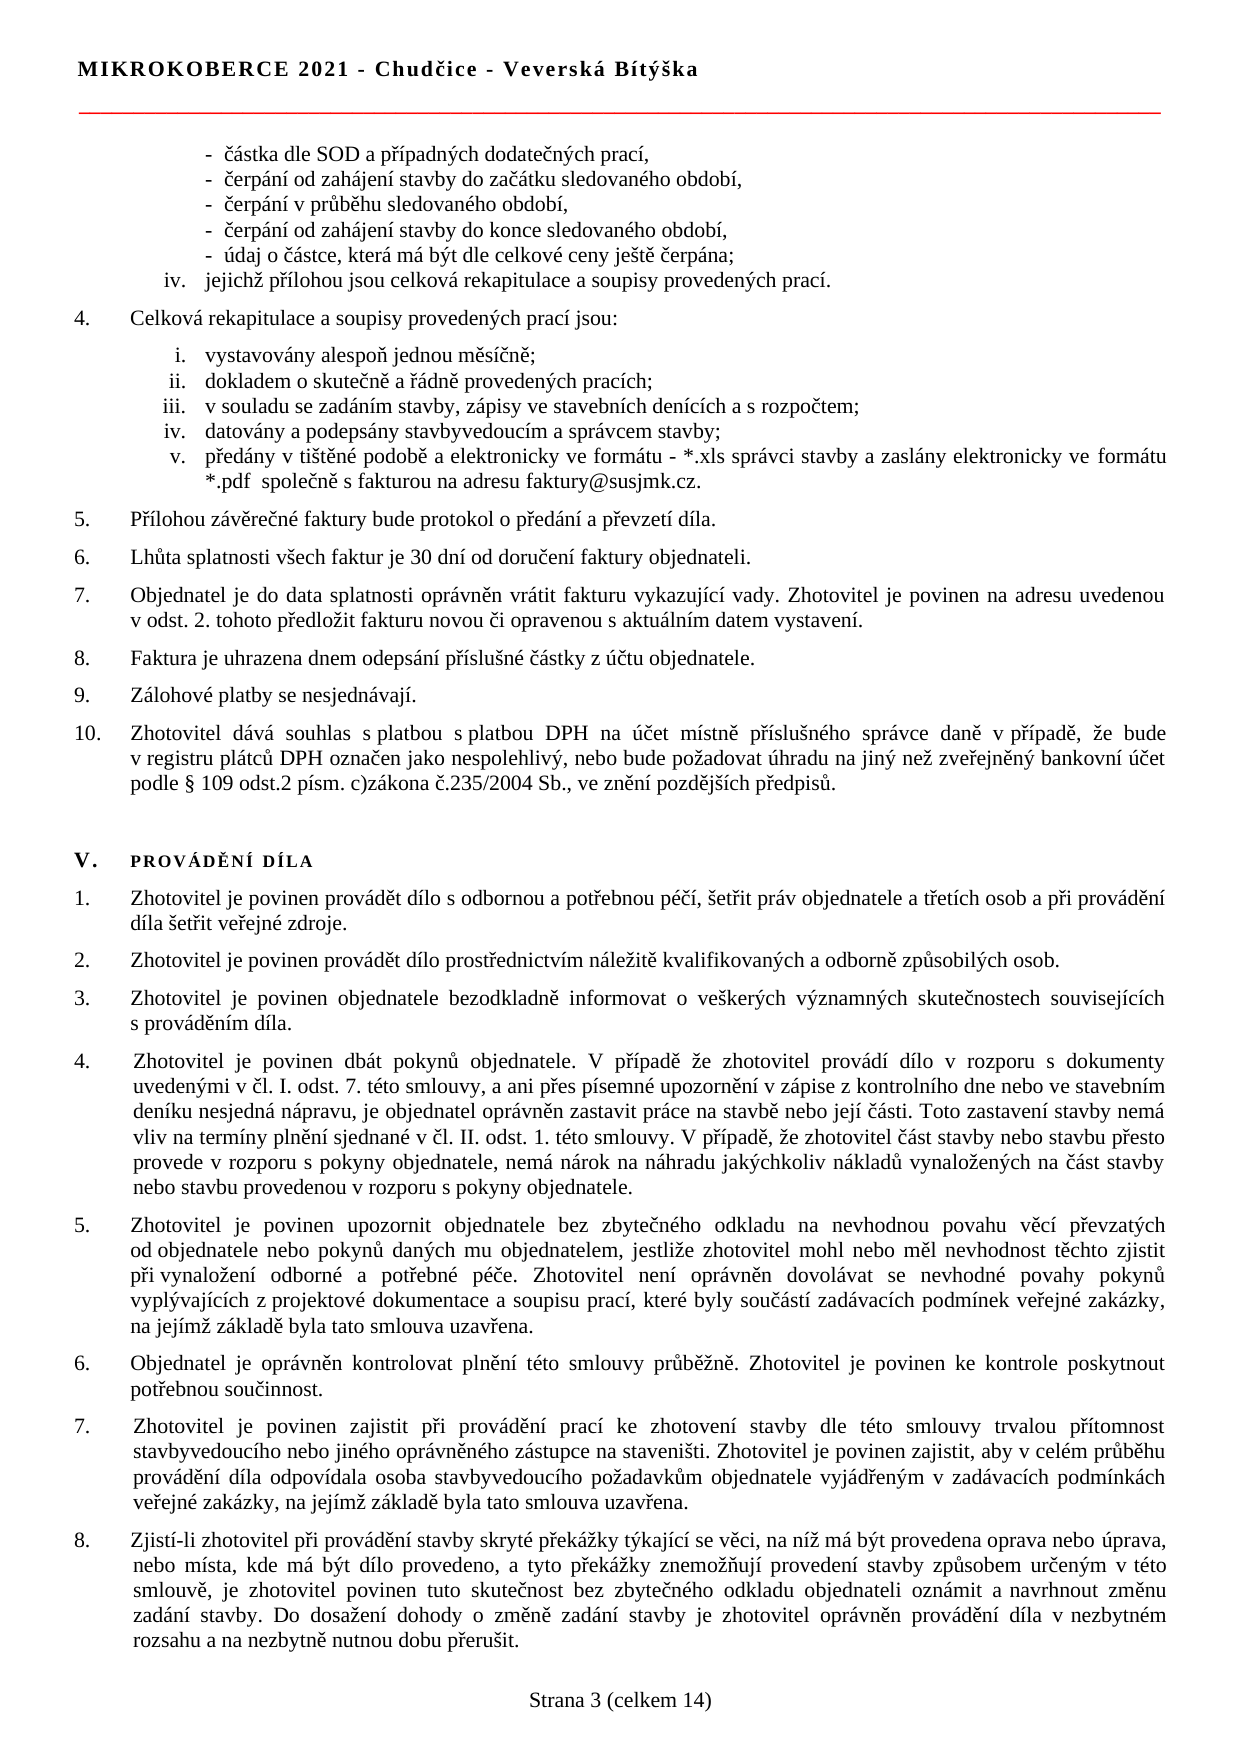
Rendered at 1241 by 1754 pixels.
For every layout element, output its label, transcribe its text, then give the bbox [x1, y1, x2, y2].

list čerpání od zahájení stavby do konce sledovaného období, [205, 217, 1167, 242]
list datovány a podepsány stavbyvedoucím a správcem stavby; [186, 418, 1167, 443]
list čerpání od zahájení stavby do začátku sledovaného období, [205, 166, 1167, 191]
list jejichž přílohou jsou celková rekapitulace a soupisy provedených prací. [186, 267, 1167, 292]
list Zálohové platby se nesjednávají. [74, 682, 1167, 707]
list Faktura je uhrazena dnem odepsání příslušné částky z účtu objednatele. [74, 644, 1167, 670]
list Zhotovitel je povinen dbát pokynů objednatele. V případě že zhotovitel provádí dílo v rozporu s dokumenty uvedenými v čl. I. odst. 7. této smlouvy, a ani přes písemné upozornění v zápise z kontrolního dne nebo ve stavebním deníku nesjedná nápravu, je objednatel oprávněn zastavit práce na stavbě nebo její části. Toto zastavení stavby nemá vliv na termíny plnění sjednané v čl. II. odst. 1. této smlouvy. V případě, že zhotovitel část stavby nebo stavbu přesto provede v rozporu s pokyny objednatele, nemá nárok na náhradu jakýchkoliv nákladů vynaložených na část stavby nebo stavbu provedenou v rozporu s pokyny objednatele. [74, 1048, 1167, 1199]
list Zhotovitel je povinen upozornit objednatele bez zbytečného odkladu na nevhodnou povahu věcí převzatých od objednatele nebo pokynů daných mu objednatelem, jestliže zhotovitel mohl nebo měl nevhodnost těchto zjistit při vynaložení odborné a potřebné péče. Zhotovitel není oprávněn dovolávat se nevhodné povahy pokynů vyplývajících z projektové dokumentace a soupisu prací, které byly součástí zadávacích podmínek veřejné zakázky, na jejímž základě byla tato smlouva uzavřena. [74, 1212, 1167, 1338]
list Celková rekapitulace a soupisy provedených prací jsou: [74, 305, 1167, 330]
list částka dle SOD a případných dodatečných prací, [205, 141, 1167, 166]
list v souladu se zadáním stavby, zápisy ve stavebních denících a s rozpočtem; [186, 393, 1167, 418]
list vystavovány alespoň jednou měsíčně; [186, 342, 1167, 368]
list Přílohou závěrečné faktury bude protokol o předání a převzetí díla. [74, 506, 1167, 531]
list čerpání v průběhu sledovaného období, [205, 191, 1167, 217]
list Lhůta splatnosti všech faktur je 30 dní od doručení faktury objednateli. [74, 544, 1167, 569]
list Zhotovitel je povinen objednatele bezodkladně informovat o veškerých významných skutečnostech souvisejících s prováděním díla. [74, 985, 1167, 1036]
list Objednatel je oprávněn kontrolovat plnění této smlouvy průběžně. Zhotovitel je povinen ke kontrole poskytnout potřebnou součinnost. [74, 1350, 1167, 1401]
list Zhotovitel je povinen provádět dílo s odbornou a potřebnou péčí, šetřit práv objednatele a třetích osob a při provádění díla šetřit veřejné zdroje. [74, 884, 1167, 935]
list provádění díla [74, 847, 1167, 872]
list Zhotovitel dává souhlas s platbou s platbou DPH na účet místně příslušného správce daně v případě, že bude v registru plátců DPH označen jako nespolehlivý, nebo bude požadovat úhradu na jiný než zveřejněný bankovní účet podle § 109 odst.2 písm. c)zákona č.235/2004 Sb., ve znění pozdějších předpisů. [74, 720, 1167, 796]
list Zjistí-li zhotovitel při provádění stavby skryté překážky týkající se věci, na níž má být provedena oprava nebo úprava, nebo místa, kde má být dílo provedeno, a tyto překážky znemožňují provedení stavby způsobem určeným v této smlouvě, je zhotovitel povinen tuto skutečnost bez zbytečného odkladu objednateli oznámit a navrhnout změnu zadání stavby. Do dosažení dohody o změně zadání stavby je zhotovitel oprávněn provádění díla v nezbytném rozsahu a na nezbytně nutnou dobu přerušit. [74, 1527, 1167, 1653]
list dokladem o skutečně a řádně provedených pracích; [186, 368, 1167, 393]
list Objednatel je do data splatnosti oprávněn vrátit fakturu vykazující vady. Zhotovitel je povinen na adresu uvedenou v odst. 2. tohoto předložit fakturu novou či opravenou s aktuálním datem vystavení. [74, 582, 1167, 632]
list předány v tištěné podobě a elektronicky ve formátu - *.xls správci stavby a zaslány elektronicky ve formátu *.pdf společně s fakturou na adresu faktury@susjmk.cz. [186, 443, 1167, 494]
list údaj o částce, která má být dle celkové ceny ještě čerpána; [205, 242, 1167, 267]
list Zhotovitel je povinen zajistit při provádění prací ke zhotovení stavby dle této smlouvy trvalou přítomnost stavbyvedoucího nebo jiného oprávněného zástupce na staveništi. Zhotovitel je povinen zajistit, aby v celém průběhu provádění díla odpovídala osoba stavbyvedoucího požadavkům objednatele vyjádřeným v zadávacích podmínkách veřejné zakázky, na jejímž základě byla tato smlouva uzavřena. [74, 1413, 1167, 1514]
list Zhotovitel je povinen provádět dílo prostřednictvím náležitě kvalifikovaných a odborně způsobilých osob. [74, 947, 1167, 973]
